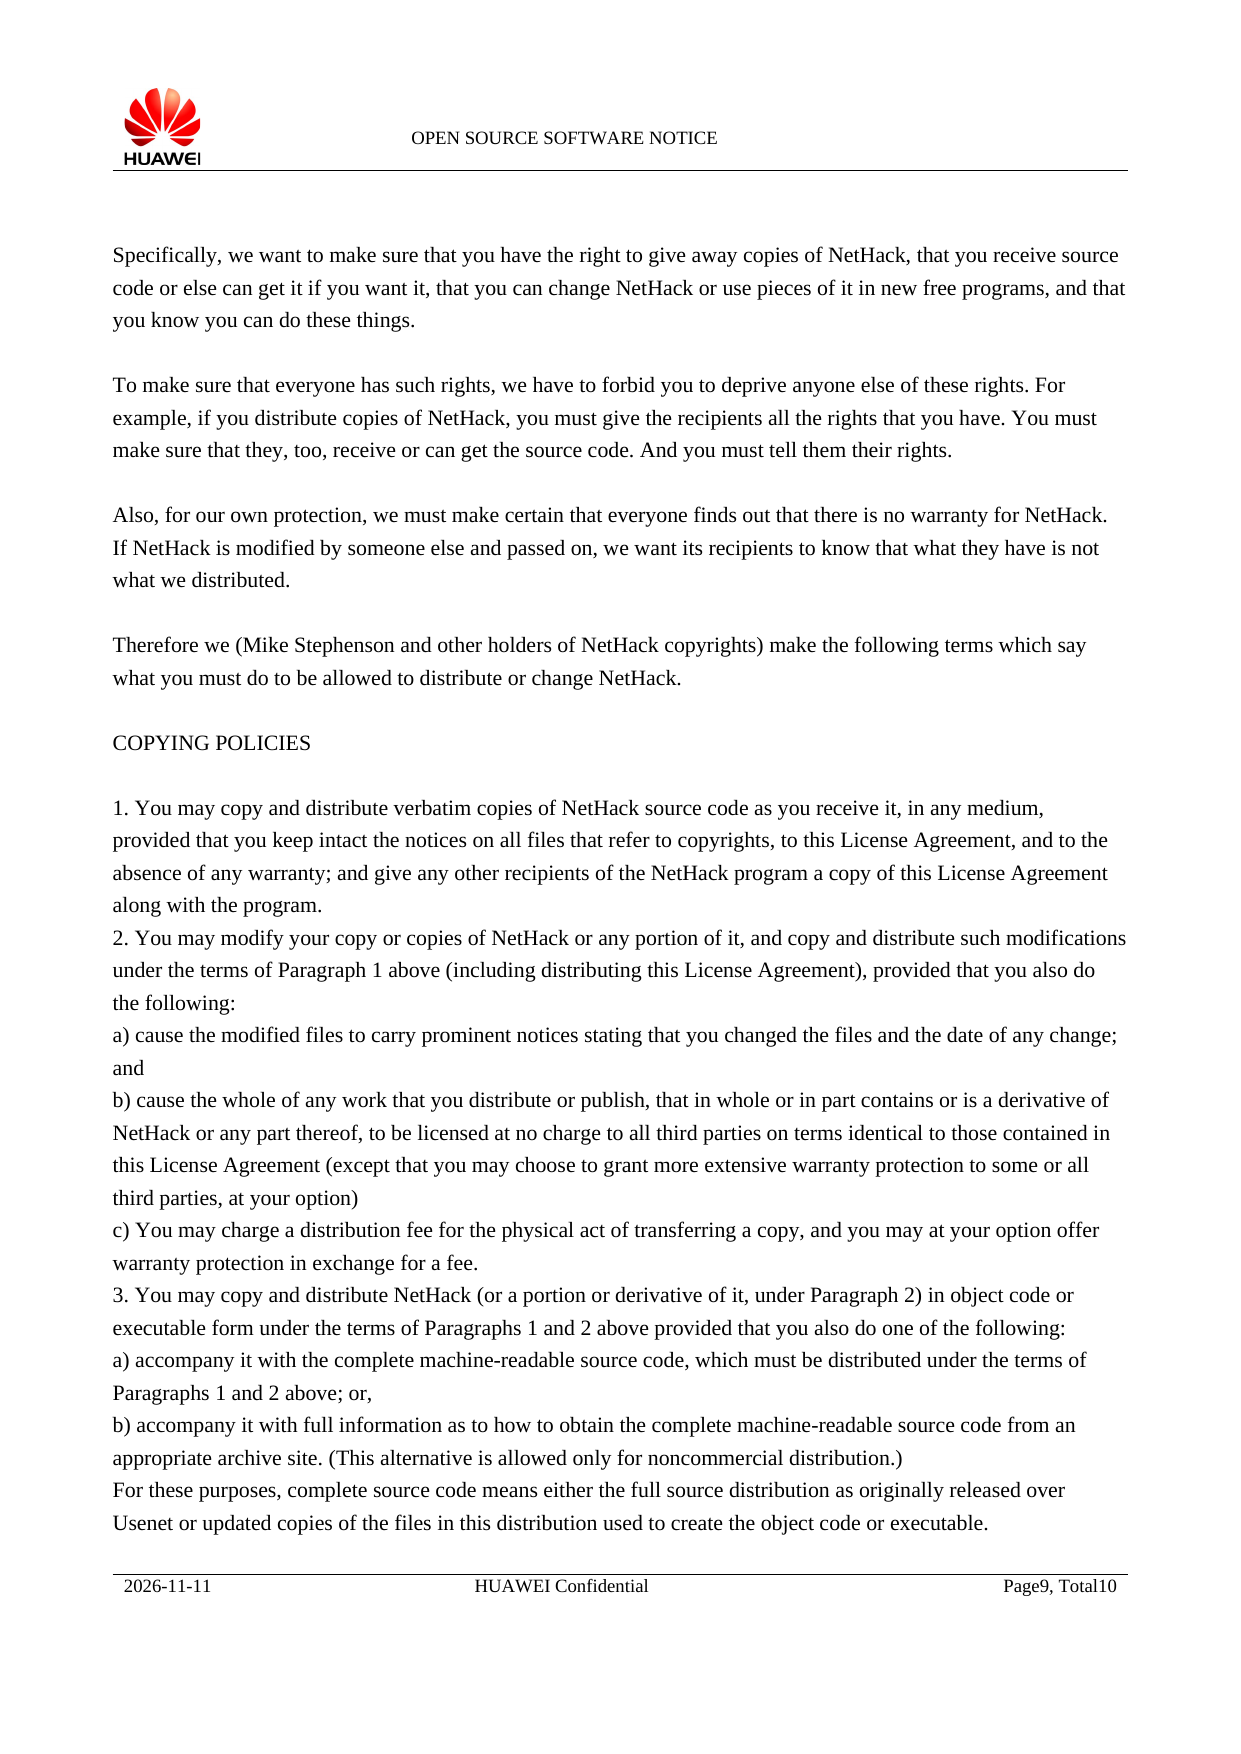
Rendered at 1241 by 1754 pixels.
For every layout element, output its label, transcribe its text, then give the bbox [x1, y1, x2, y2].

text a) accompany it with the complete machine-readable source code, which must be distributed under the terms of Paragraphs 1 and 2 above; or, [112, 1344, 1128, 1409]
text For these purposes, complete source code means either the full source distribution as originally released over Usenet or updated copies of the files in this distribution used to create the object code or executable. [112, 1474, 1128, 1539]
text 1. You may copy and distribute verbatim copies of NetHack source code as you receive it, in any medium, provided that you keep intact the notices on all files that refer to copyrights, to this License Agreement, and to the absence of any warranty; and give any other recipients of the NetHack program a copy of this License Agreement along with the program. [112, 791, 1128, 921]
text Therefore we (Mike Stephenson and other holders of NetHack copyrights) make the following terms which say what you must do to be allowed to distribute or change NetHack. [112, 629, 1128, 694]
text a) cause the modified files to carry prominent notices stating that you changed the files and the date of any change; and [112, 1019, 1128, 1084]
text To make sure that everyone has such rights, we have to forbid you to deprive anyone else of these rights. For example, if you distribute copies of NetHack, you must give the recipients all the rights that you have. You must make sure that they, too, receive or can get the source code. And you must tell them their rights. [112, 369, 1128, 466]
text Specifically, we want to make sure that you have the right to give away copies of NetHack, that you receive source code or else can get it if you want it, that you can change NetHack or use pieces of it in new free programs, and that you know you can do these things. [112, 239, 1128, 336]
text 3. You may copy and distribute NetHack (or a portion or derivative of it, under Paragraph 2) in object code or executable form under the terms of Paragraphs 1 and 2 above provided that you also do one of the following: [112, 1279, 1128, 1344]
text 2. You may modify your copy or copies of NetHack or any portion of it, and copy and distribute such modifications under the terms of Paragraph 1 above (including distributing this License Agreement), provided that you also do the following: [112, 921, 1128, 1019]
text COPYING POLICIES [112, 726, 1128, 759]
text b) cause the whole of any work that you distribute or publish, that in whole or in part contains or is a derivative of NetHack or any part thereof, to be licensed at no charge to all third parties on terms identical to those contained in this License Agreement (except that you may choose to grant more extensive warranty protection to some or all third parties, at your option) [112, 1084, 1128, 1214]
text c) You may charge a distribution fee for the physical act of transferring a copy, and you may at your option offer warranty protection in exchange for a fee. [112, 1214, 1128, 1279]
text Also, for our own protection, we must make certain that everyone finds out that there is no warranty for NetHack. If NetHack is modified by someone else and passed on, we want its recipients to know that what they have is not what we distributed. [112, 499, 1128, 596]
text b) accompany it with full information as to how to obtain the complete machine-readable source code from an appropriate archive site. (This alternative is allowed only for noncommercial distribution.) [112, 1409, 1128, 1474]
picture [124, 88, 201, 165]
